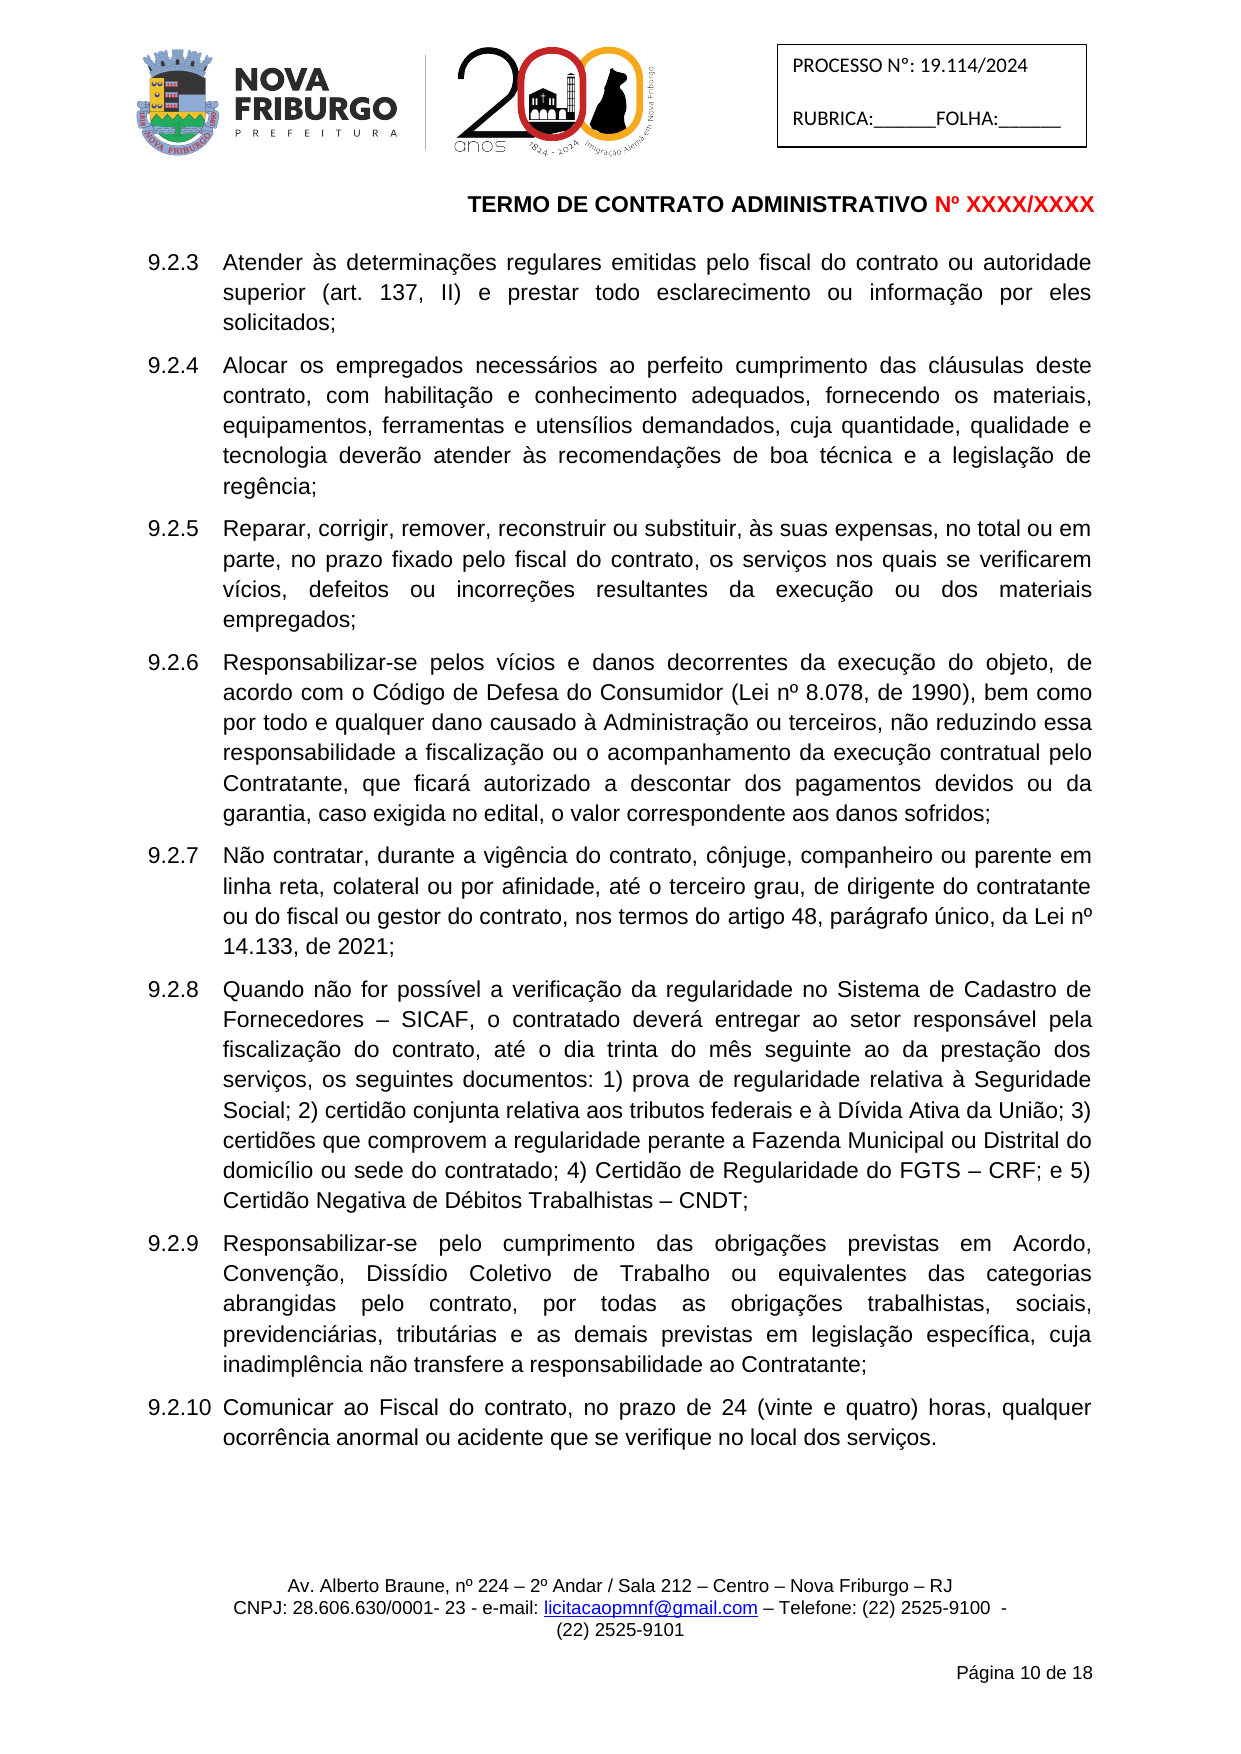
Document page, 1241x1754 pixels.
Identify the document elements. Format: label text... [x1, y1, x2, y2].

list Reparar, corrigir, remover, reconstruir ou substituir, às suas expensas, no total ou em parte, no prazo fixado pelo fiscal do contrato, os serviços nos quais se verificarem vícios, defeitos ou incorreções resultantes da execução ou dos materiais empregados; [148, 515, 1092, 632]
list Responsabilizar-se pelo cumprimento das obrigações previstas em Acordo, Convenção, Dissídio Coletivo de Trabalho ou equivalentes das categorias abrangidas pelo contrato, por todas as obrigações trabalhistas, sociais, previdenciárias, tributárias e as demais previstas em legislação específica, cuja inadimplência não transfere a responsabilidade ao Contratante; [148, 1230, 1092, 1377]
list Comunicar ao Fiscal do contrato, no prazo de 24 (vinte e quatro) horas, qualquer ocorrência anormal ou acidente que se verifique no local dos serviços. [148, 1393, 1092, 1450]
picture [109, 14, 687, 185]
list Alocar os empregados necessários ao perfeito cumprimento das cláusulas deste contrato, com habilitação e conhecimento adequados, fornecendo os materiais, equipamentos, ferramentas e utensílios demandados, cuja quantidade, qualidade e tecnologia deverão atender às recomendações de boa técnica e a legislação de regência; [148, 352, 1092, 499]
list Quando não for possível a verificação da regularidade no Sistema de Cadastro de Fornecedores – SICAF, o contratado deverá entregar ao setor responsável pela fiscalização do contrato, até o dia trinta do mês seguinte ao da prestação dos serviços, os seguintes documentos: 1) prova de regularidade relativa à Seguridade Social; 2) certidão conjunta relativa aos tributos federais e à Dívida Ativa da União; 3) certidões que comprovem a regularidade perante a Fazenda Municipal ou Distrital do domicílio ou sede do contratado; 4) Certidão de Regularidade do FGTS – CRF; e 5) Certidão Negativa de Débitos Trabalhistas – CNDT; [148, 976, 1092, 1214]
list Atender às determinações regulares emitidas pelo fiscal do contrato ou autoridade superior (art. 137, II) e prestar todo esclarecimento ou informação por eles solicitados; [148, 249, 1092, 336]
list Responsabilizar-se pelos vícios e danos decorrentes da execução do objeto, de acordo com o Código de Defesa do Consumidor (Lei nº 8.078, de 1990), bem como por todo e qualquer dano causado à Administração ou terceiros, não reduzindo essa responsabilidade a fiscalização ou o acompanhamento da execução contratual pelo Contratante, que ficará autorizado a descontar dos pagamentos devidos ou da garantia, caso exigida no edital, o valor correspondente aos danos sofridos; [148, 649, 1092, 826]
list Não contratar, durante a vigência do contrato, cônjuge, companheiro ou parente em linha reta, colateral ou por afinidade, até o terceiro grau, de dirigente do contratante ou do fiscal ou gestor do contrato, nos termos do artigo 48, parágrafo único, da Lei nº 14.133, de 2021; [148, 842, 1092, 959]
